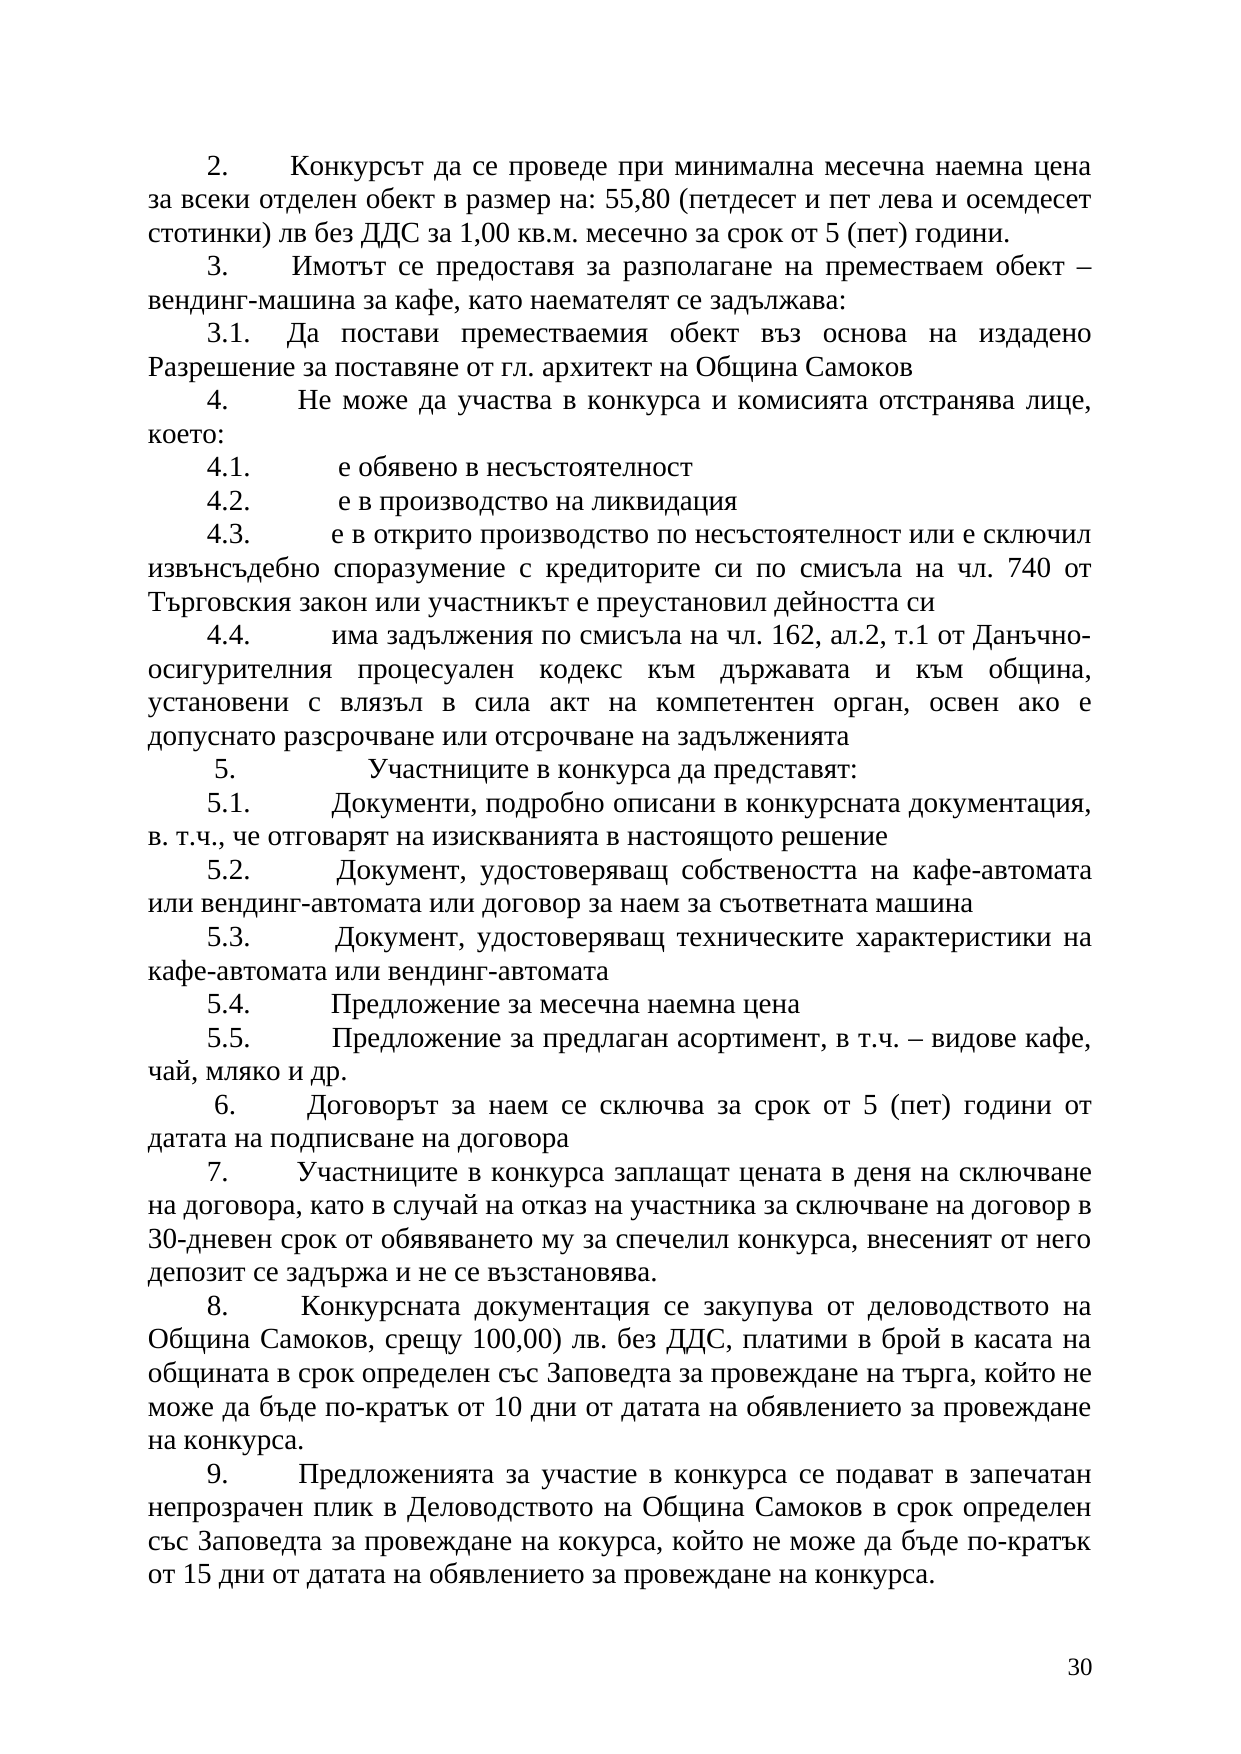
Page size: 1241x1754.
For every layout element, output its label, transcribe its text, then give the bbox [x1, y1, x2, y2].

text 4.4. има задължения по смисъла на чл. 162, ал.2, т.1 от Данъчно-осигурителния процесуален кодекс към държавата и към община, установени с влязъл в сила акт на компетентен орган, освен ако е допуснато разсрочване или отсрочване на задълженията [148, 617, 1093, 751]
text 5.3. Документ, удостоверяващ техническите характеристики на кафе-автомата или вендинг-автомата [148, 919, 1093, 986]
text 8. Конкурсната документация се закупува от деловодството на Община Самоков, срещу 100,00) лв. без ДДС, платими в брой в касата на общината в срок определен със Заповедта за провеждане на търга, който не може да бъде по-кратък от 10 дни от датата на обявлението за провеждане на конкурса. [148, 1288, 1093, 1456]
text 7. Участниците в конкурса заплащат цената в деня на сключване на договора, като в случай на отказ на участника за сключване на договор в 30-дневен срок от обявяването му за спечелил конкурса, внесеният от него депозит се задържа и не се възстановява. [148, 1154, 1093, 1288]
text 3.1. Да постави преместваемия обект въз основа на издадено Разрешение за поставяне от гл. архитект на Община Самоков [148, 315, 1093, 382]
text 2. Конкурсът да се проведе при минимална месечна наемна цена за всеки отделен обект в размер на: 55,80 (петдесет и пет лева и осемдесет стотинки) лв без ДДС за 1,00 кв.м. месечно за срок от 5 (пет) години. [148, 148, 1093, 248]
text 5.4. Предложение за месечна наемна цена [148, 986, 1093, 1020]
text 5.1. Документи, подробно описани в конкурсната документация, в. т.ч., че отговарят на изискванията в настоящото решение [148, 785, 1093, 852]
text 3. Имотът се предоставя за разполагане на преместваем обект – вендинг-машина за кафе, като наемателят се задължава: [148, 248, 1093, 315]
text 9. Предложенията за участие в конкурса се подават в запечатан непрозрачен плик в Деловодството на Община Самоков в срок определен със Заповедта за провеждане на кокурса, който не може да бъде по-кратък от 15 дни от датата на обявлението за провеждане на конкурса. [148, 1456, 1093, 1590]
text 4. Не може да участва в конкурса и комисията отстранява лице, което: [148, 382, 1093, 449]
text 5. Участниците в конкурса да представят: [148, 751, 1093, 785]
text 6. Договорът за наем се сключва за срок от 5 (пет) години от датата на подписване на договора [148, 1087, 1093, 1154]
text 4.2. е в производство на ликвидация [148, 483, 1093, 517]
text 5.2. Документ, удостоверяващ собствеността на кафе-автомата или вендинг-автомата или договор за наем за съответната машина [148, 852, 1093, 919]
text 4.3. е в открито производство по несъстоятелност или е сключил извънсъдебно споразумение с кредиторите си по смисъла на чл. 740 от Търговския закон или участникът е преустановил дейността си [148, 517, 1093, 617]
text 5.5. Предложение за предлаган асортимент, в т.ч. – видове кафе, чай, мляко и др. [148, 1020, 1093, 1087]
text 4.1. е обявено в несъстоятелност [148, 449, 1093, 483]
